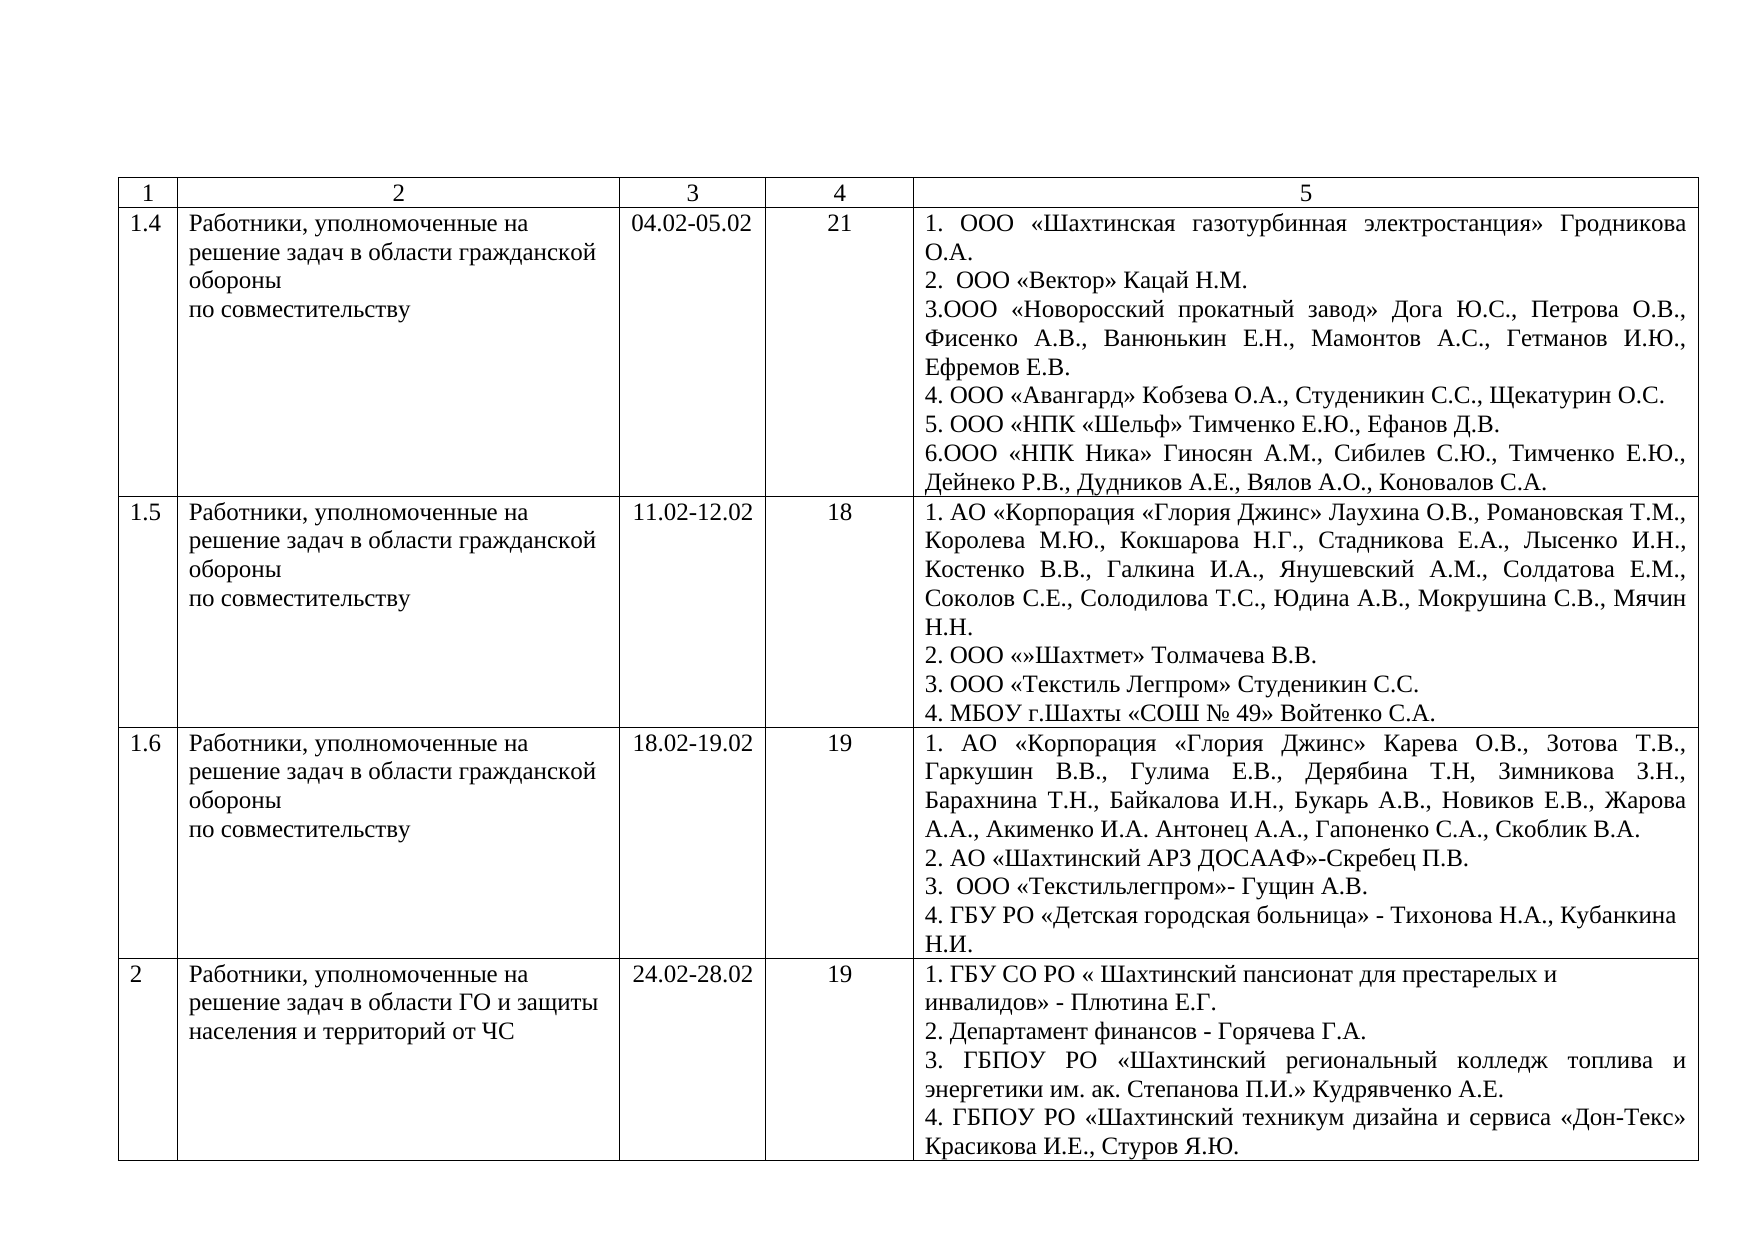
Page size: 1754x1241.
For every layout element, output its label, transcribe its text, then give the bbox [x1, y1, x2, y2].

table_header 3 [620, 178, 765, 207]
table_cell 21 [766, 208, 913, 496]
table_cell 1. ООО «Шахтинская газотурбинная электростанция» Гродникова О.А. 2. ООО «Вектор» Кацай Н.М. 3.ООО «Новоросский прокатный завод» Дога Ю.С., Петрова О.В., Фисенко А.В., Ванюнькин Е.Н., Мамонтов А.С., Гетманов И.Ю., Ефремов Е.В. 4. ООО «Авангард» Кобзева О.А., Студеникин С.С., Щекатурин О.С. 5. ООО «НПК «Шельф» Тимченко Е.Ю., Ефанов Д.В. 6.ООО «НПК Ника» Гиносян А.М., Сибилев С.Ю., Тимченко Е.Ю., Дейнеко Р.В., Дудников А.Е., Вялов А.О., Коновалов С.А. [914, 208, 1698, 496]
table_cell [914, 959, 1698, 1160]
table_cell 18 [766, 497, 913, 727]
table_cell 1.4 [119, 208, 177, 496]
table_cell 2 [119, 959, 177, 1160]
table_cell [178, 959, 619, 1160]
table_header 2 [178, 178, 619, 207]
table_cell 1.6 [119, 728, 177, 958]
table_cell 24.02-28.02 [620, 959, 765, 1160]
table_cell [178, 208, 619, 496]
table_cell 04.02-05.02 [620, 208, 765, 496]
table_cell Работники, уполномоченные на решение задач в области гражданской обороны по совместительству [178, 728, 619, 958]
table_cell 11.02-12.02 [620, 497, 765, 727]
table_header 4 [766, 178, 913, 207]
table_cell 1. АО «Корпорация «Глория Джинс» Лаухина О.В., Романовская Т.М., Королева М.Ю., Кокшарова Н.Г., Стадникова Е.А., Лысенко И.Н., Костенко В.В., Галкина И.А., Янушевский А.М., Солдатова Е.М., Соколов С.Е., Солодилова Т.С., Юдина А.В., Мокрушина С.В., Мячин Н.Н. 2. ООО «»Шахтмет» Толмачева В.В. 3. ООО «Текстиль Легпром» Студеникин С.С. 4. МБОУ г.Шахты «СОШ № 49» Войтенко С.А. [914, 497, 1698, 727]
table_header 5 [914, 178, 1698, 207]
table_cell 19 [766, 959, 913, 1160]
table_cell Работники, уполномоченные на решение задач в области гражданской обороны по совместительству [178, 497, 619, 727]
table_cell 1. АО «Корпорация «Глория Джинс» Карева О.В., Зотова Т.В., Гаркушин В.В., Гулима Е.В., Дерябина Т.Н, Зимникова З.Н., Барахнина Т.Н., Байкалова И.Н., Букарь А.В., Новиков Е.В., Жарова А.А., Акименко И.А. Антонец А.А., Гапоненко С.А., Скоблик В.А. 2. АО «Шахтинский АРЗ ДОСААФ»-Скребец П.В. 3. ООО «Текстильлегпром»- Гущин А.В. 4. ГБУ РО «Детская городская больница» - Тихонова Н.А., Кубанкина Н.И. [914, 728, 1698, 958]
table_header 1 [119, 178, 177, 207]
table_cell 1.5 [119, 497, 177, 727]
table_cell 18.02-19.02 [620, 728, 765, 958]
table_cell 19 [766, 728, 913, 958]
